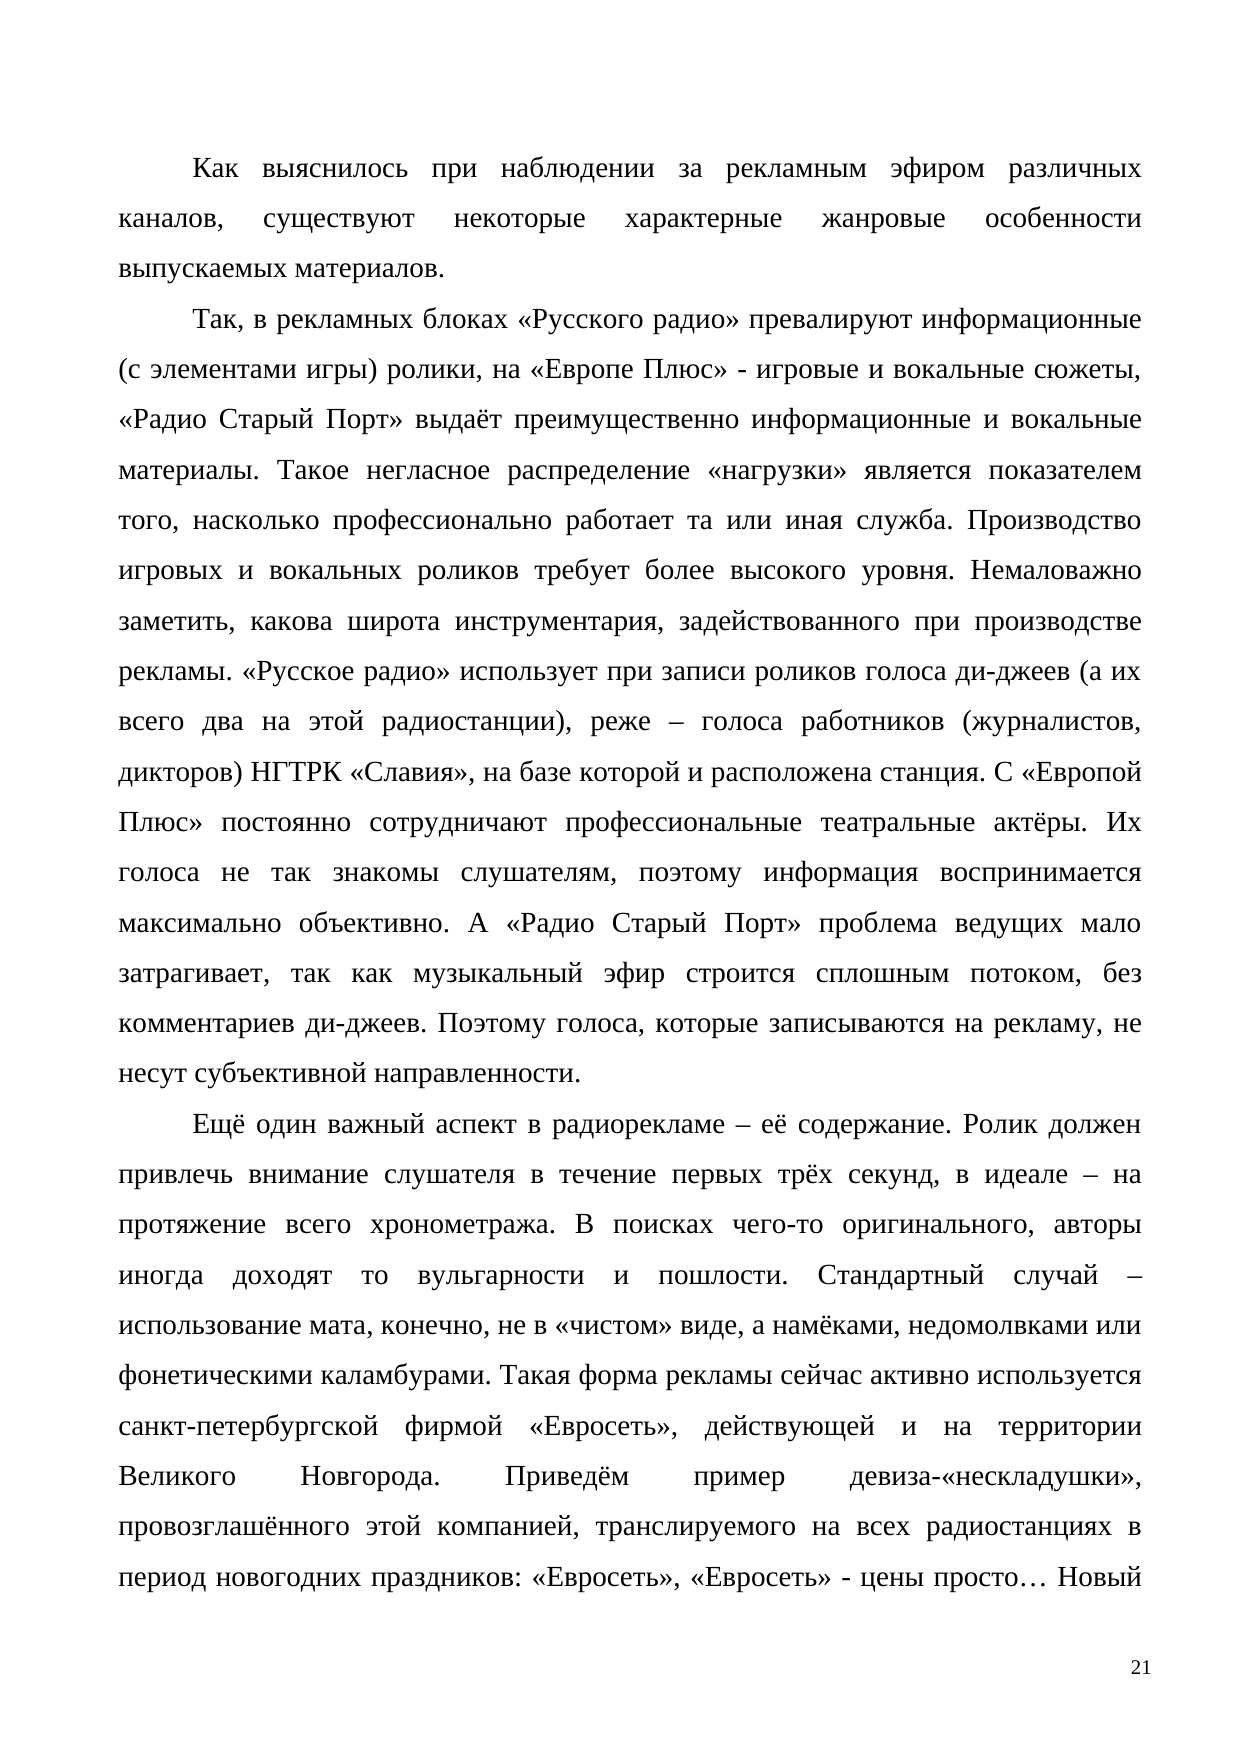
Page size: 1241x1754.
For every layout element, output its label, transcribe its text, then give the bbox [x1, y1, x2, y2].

text Так, в рекламных блоках «Русского радио» превалируют информационные (с элементами игры) ролики, на «Европе Плюс» - игровые и вокальные сюжеты, «Радио Старый Порт» выдаёт преимущественно информационные и вокальные материалы. Такое негласное распределение «нагрузки» является показателем того, насколько профессионально работает та или иная служба. Производство игровых и вокальных роликов требует более высокого уровня. Немаловажно заметить, какова широта инструментария, задействованного при производстве рекламы. «Русское радио» использует при записи роликов голоса ди-джеев (а их всего два на этой радиостанции), реже – голоса работников (журналистов, дикторов) НГТРК «Славия», на базе которой и расположена станция. С «Европой Плюс» постоянно сотрудничают профессиональные театральные актёры. Их голоса не так знакомы слушателям, поэтому информация воспринимается максимально объективно. А «Радио Старый Порт» проблема ведущих мало затрагивает, так как музыкальный эфир строится сплошным потоком, без комментариев ди-джеев. Поэтому голоса, которые записываются на рекламу, не несут субъективной направленности. [118, 301, 1143, 1089]
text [118, 1106, 1143, 1592]
text Как выяснилось при наблюдении за рекламным эфиром различных каналов, существуют некоторые характерные жанровые особенности выпускаемых материалов. [118, 150, 1143, 284]
